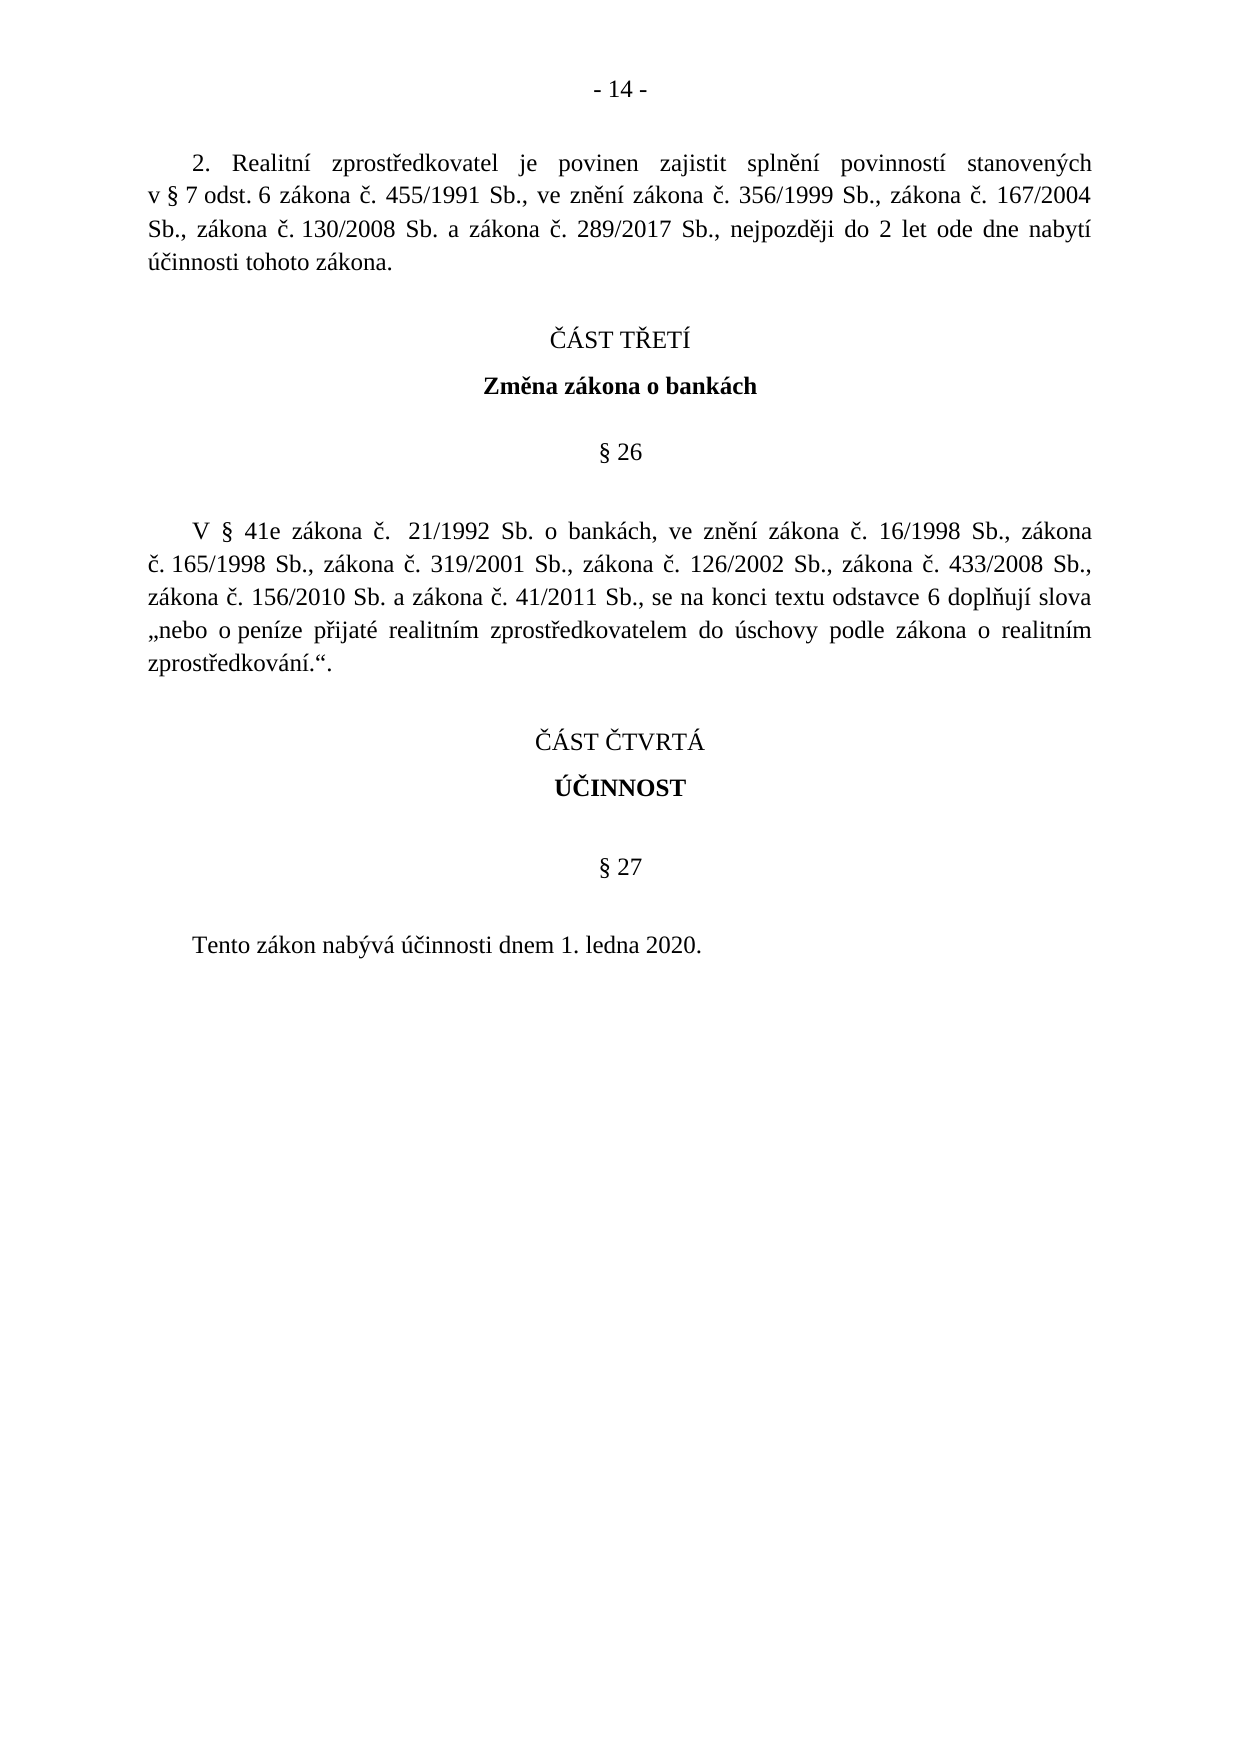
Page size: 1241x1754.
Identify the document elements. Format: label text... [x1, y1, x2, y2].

text § 27 [148, 852, 1093, 880]
text Změna zákona o bankách [148, 371, 1093, 400]
text ČÁST ČTVRTÁ [148, 727, 1093, 756]
text § 26 [148, 437, 1093, 466]
text Tento zákon nabývá účinnosti dnem 1. ledna 2020. [148, 930, 1093, 959]
text V § 41e zákona č. 21/1992 Sb. o bankách, ve znění zákona č. 16/1998 Sb., zákona č. 165/1998 Sb., zákona č. 319/2001 Sb., zákona č. 126/2002 Sb., zákona č. 433/2008 Sb., zákona č. 156/2010 Sb. a zákona č. 41/2011 Sb., se na konci textu odstavce 6 doplňují slova „nebo o peníze přijaté realitním zprostředkovatelem do úschovy podle zákona o realitním zprostředkování.“. [148, 516, 1093, 677]
text ÚČINNOST [148, 773, 1093, 801]
text 2. Realitní zprostředkovatel je povinen zajistit splnění povinností stanovených v § 7 odst. 6 zákona č. 455/1991 Sb., ve znění zákona č. 356/1999 Sb., zákona č. 167/2004 Sb., zákona č. 130/2008 Sb. a zákona č. 289/2017 Sb., nejpozději do 2 let ode dne nabytí účinnosti tohoto zákona. [148, 148, 1093, 275]
text ČÁST TŘETÍ [148, 326, 1093, 354]
